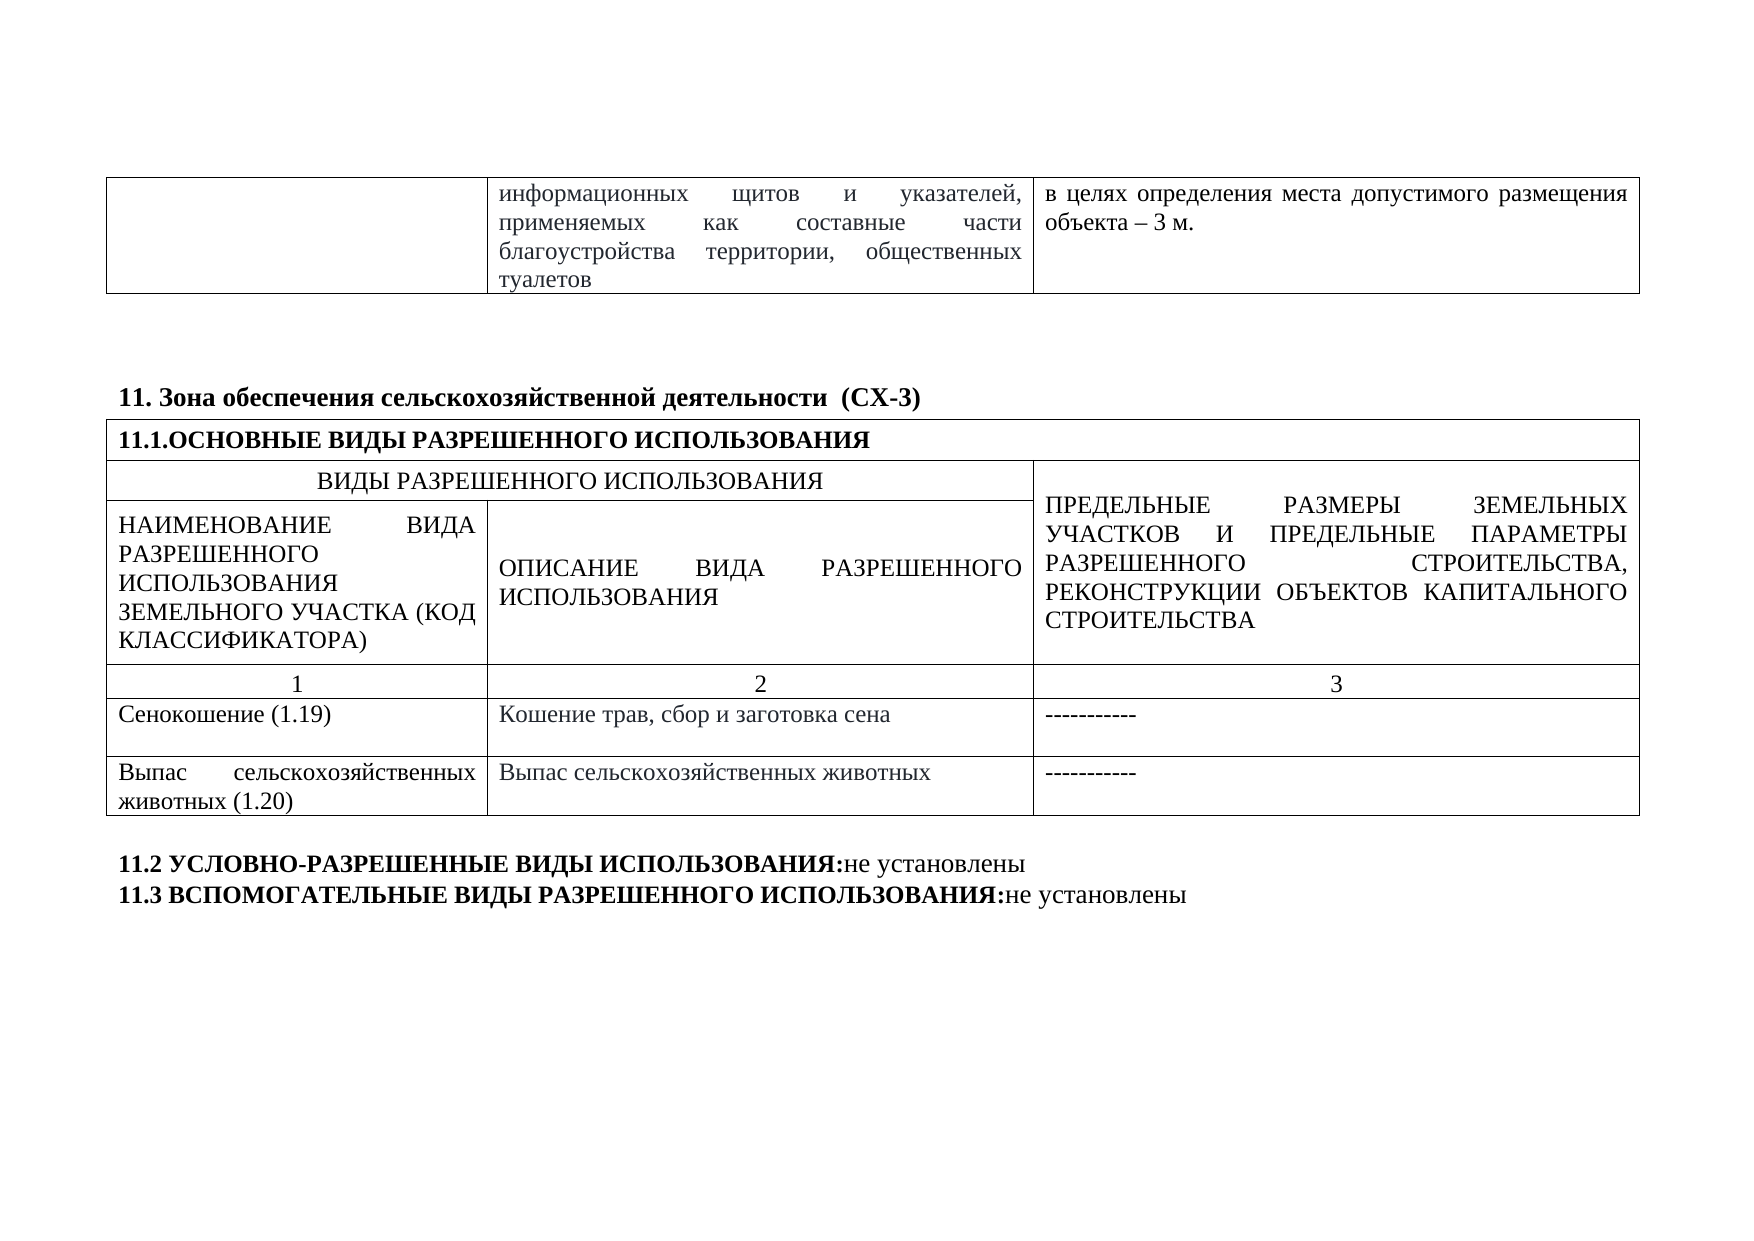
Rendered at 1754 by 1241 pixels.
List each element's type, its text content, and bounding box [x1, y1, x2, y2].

text 11. Зона обеспечения сельскохозяйственной деятельности (СХ-3) [118, 382, 1624, 413]
table_cell НАИМЕНОВАНИЕ ВИДА РАЗРЕШЕННОГО ИСПОЛЬЗОВАНИЯ ЗЕМЕЛЬНОГО УЧАСТКА (КОД КЛАССИФИКАТОРА) [107, 501, 487, 664]
table_cell 3 [1034, 665, 1639, 698]
table_cell ПРЕДЕЛЬНЫЕ РАЗМЕРЫ ЗЕМЕЛЬНЫХ УЧАСТКОВ И ПРЕДЕЛЬНЫЕ ПАРАМЕТРЫ РАЗРЕШЕННОГО СТРОИТЕЛЬСТВА, РЕКОНСТРУКЦИИ ОБЪЕКТОВ КАПИТАЛЬНОГО СТРОИТЕЛЬСТВА [1034, 461, 1639, 664]
table_cell Кошение трав, сбор и заготовка сена [488, 699, 1033, 756]
table_cell Выпас сельскохозяйственных животных [488, 757, 1033, 815]
table_cell ----------- [1034, 699, 1639, 756]
table_cell 1 [107, 665, 487, 698]
table_cell ОПИСАНИЕ ВИДА РАЗРЕШЕННОГО ИСПОЛЬЗОВАНИЯ [488, 501, 1033, 664]
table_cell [107, 178, 487, 293]
table_header 11.1.ОСНОВНЫЕ ВИДЫ РАЗРЕШЕННОГО ИСПОЛЬЗОВАНИЯ [107, 420, 1639, 460]
table_cell 2 [488, 665, 1033, 698]
text 11.2 УСЛОВНО-РАЗРЕШЕННЫЕ ВИДЫ ИСПОЛЬЗОВАНИЯ:не установлены [118, 847, 1624, 878]
text 11.3 ВСПОМОГАТЕЛЬНЫЕ ВИДЫ РАЗРЕШЕННОГО ИСПОЛЬЗОВАНИЯ:не установлены [118, 878, 1624, 909]
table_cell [1034, 178, 1639, 293]
table_cell Сенокошение (1.19) [107, 699, 487, 756]
table_cell ----------- [1034, 757, 1639, 815]
table_cell ВИДЫ РАЗРЕШЕННОГО ИСПОЛЬЗОВАНИЯ [107, 461, 1033, 499]
table_cell Выпас сельскохозяйственных животных (1.20) [107, 757, 487, 815]
